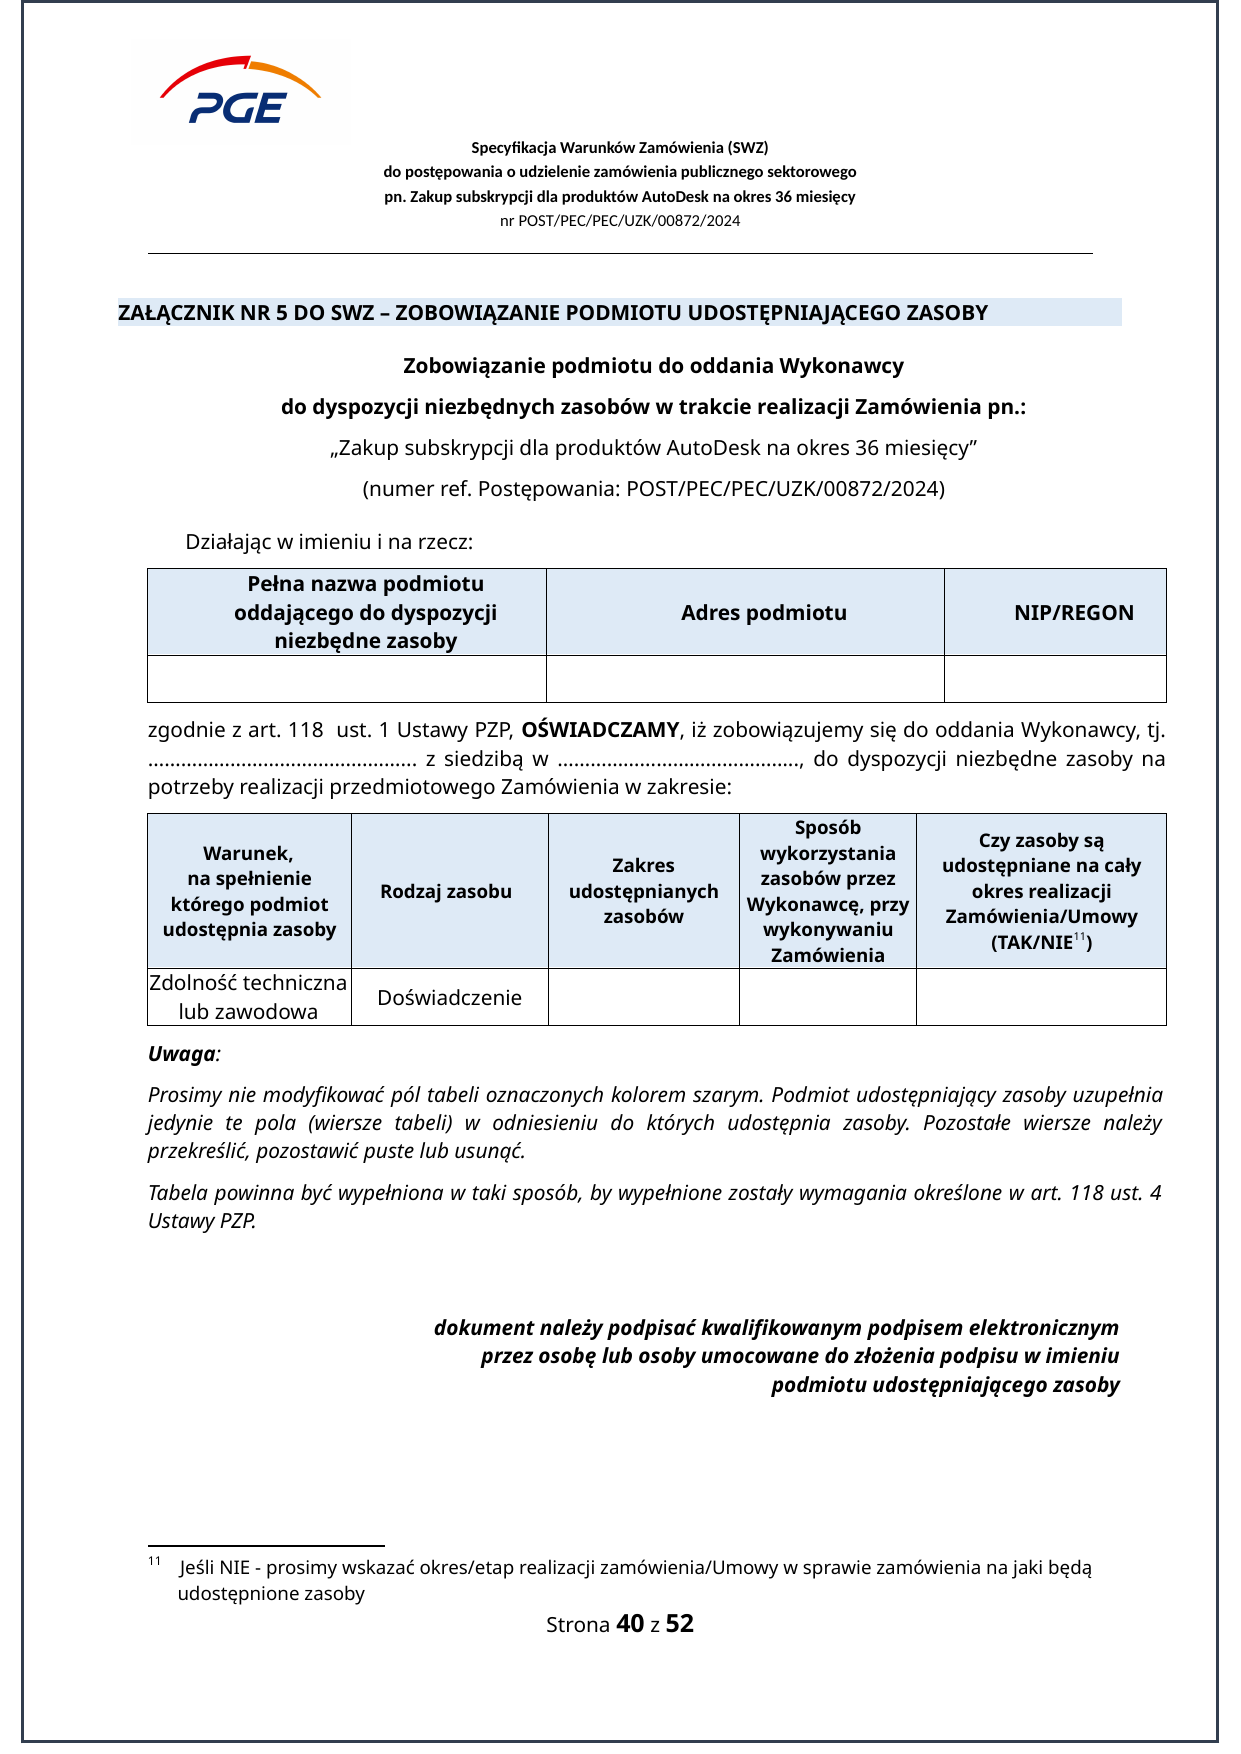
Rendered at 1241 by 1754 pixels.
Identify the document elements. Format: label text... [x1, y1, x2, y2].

table_header Sposób wykorzystania zasobów przez Wykonawcę, przy wykonywaniu Zamówienia [740, 814, 916, 967]
subtitle Zobowiązanie podmiotu do oddania Wykonawcy [185, 351, 1122, 379]
table_header NIP/REGON [945, 569, 1166, 654]
subtitle Tabela powinna być wypełniona w taki sposób, by wypełnione zostały wymagania określone w art. 118 ust. 4 Ustawy PZP. [148, 1178, 1166, 1234]
subtitle zgodnie z art. 118 ust. 1 Ustawy PZP, OŚWIADCZAMY, iż zobowiązujemy się do oddania Wykonawcy, tj. ………………………………….……... z siedzibą w …………………………………….., do dyspozycji niezbędne zasoby na potrzeby realizacji przedmiotowego Zamówienia w zakresie: [148, 715, 1166, 801]
table_cell [917, 969, 1166, 1025]
table_cell [549, 969, 739, 1025]
subtitle Prosimy nie modyfikować pól tabeli oznaczonych kolorem szarym. Podmiot udostępniający zasoby uzupełnia jedynie te pola (wiersze tabeli) w odniesieniu do których udostępnia zasoby. Pozostałe wiersze należy przekreślić, pozostawić puste lub usunąć. [148, 1080, 1166, 1165]
subtitle Działając w imieniu i na rzecz: [185, 527, 1122, 556]
subtitle (numer ref. Postępowania: POST/PEC/PEC/UZK/00872/2024) [185, 474, 1122, 502]
table_header Rodzaj zasobu [352, 814, 548, 967]
subtitle ZAŁĄCZNIK NR 5 DO SWZ – ZOBOWIĄZANIE podmiotu udostępniającego zasoby [118, 298, 1122, 326]
table_header Adres podmiotu [547, 569, 944, 654]
subtitle Uwaga: [148, 1039, 1122, 1067]
table_header Warunek, na spełnienie którego podmiot udostępnia zasoby [148, 814, 351, 967]
subtitle przez osobę lub osoby umocowane do złożenia podpisu w imieniu [148, 1341, 1122, 1370]
table_cell [945, 656, 1166, 702]
table_header Zakres udostępnianych zasobów [549, 814, 739, 967]
picture [131, 39, 351, 145]
table_header Pełna nazwa podmiotu oddającego do dyspozycji niezbędne zasoby [148, 569, 546, 654]
table_header Czy zasoby są udostępniane na cały okres realizacji Zamówienia/Umowy (TAK/NIE) [917, 814, 1166, 967]
table_cell [740, 969, 916, 1025]
subtitle podmiotu udostępniającego zasoby [148, 1370, 1122, 1398]
table_cell [547, 656, 944, 702]
subtitle do dyspozycji niezbędnych zasobów w trakcie realizacji Zamówienia pn.: [185, 392, 1122, 420]
subtitle dokument należy podpisać kwalifikowanym podpisem elektronicznym [148, 1313, 1122, 1341]
table_cell [148, 656, 546, 702]
table_cell Doświadczenie [352, 969, 548, 1025]
subtitle „Zakup subskrypcji dla produktów AutoDesk na okres 36 miesięcy” [185, 433, 1122, 461]
table_cell Zdolność techniczna lub zawodowa [148, 969, 351, 1025]
